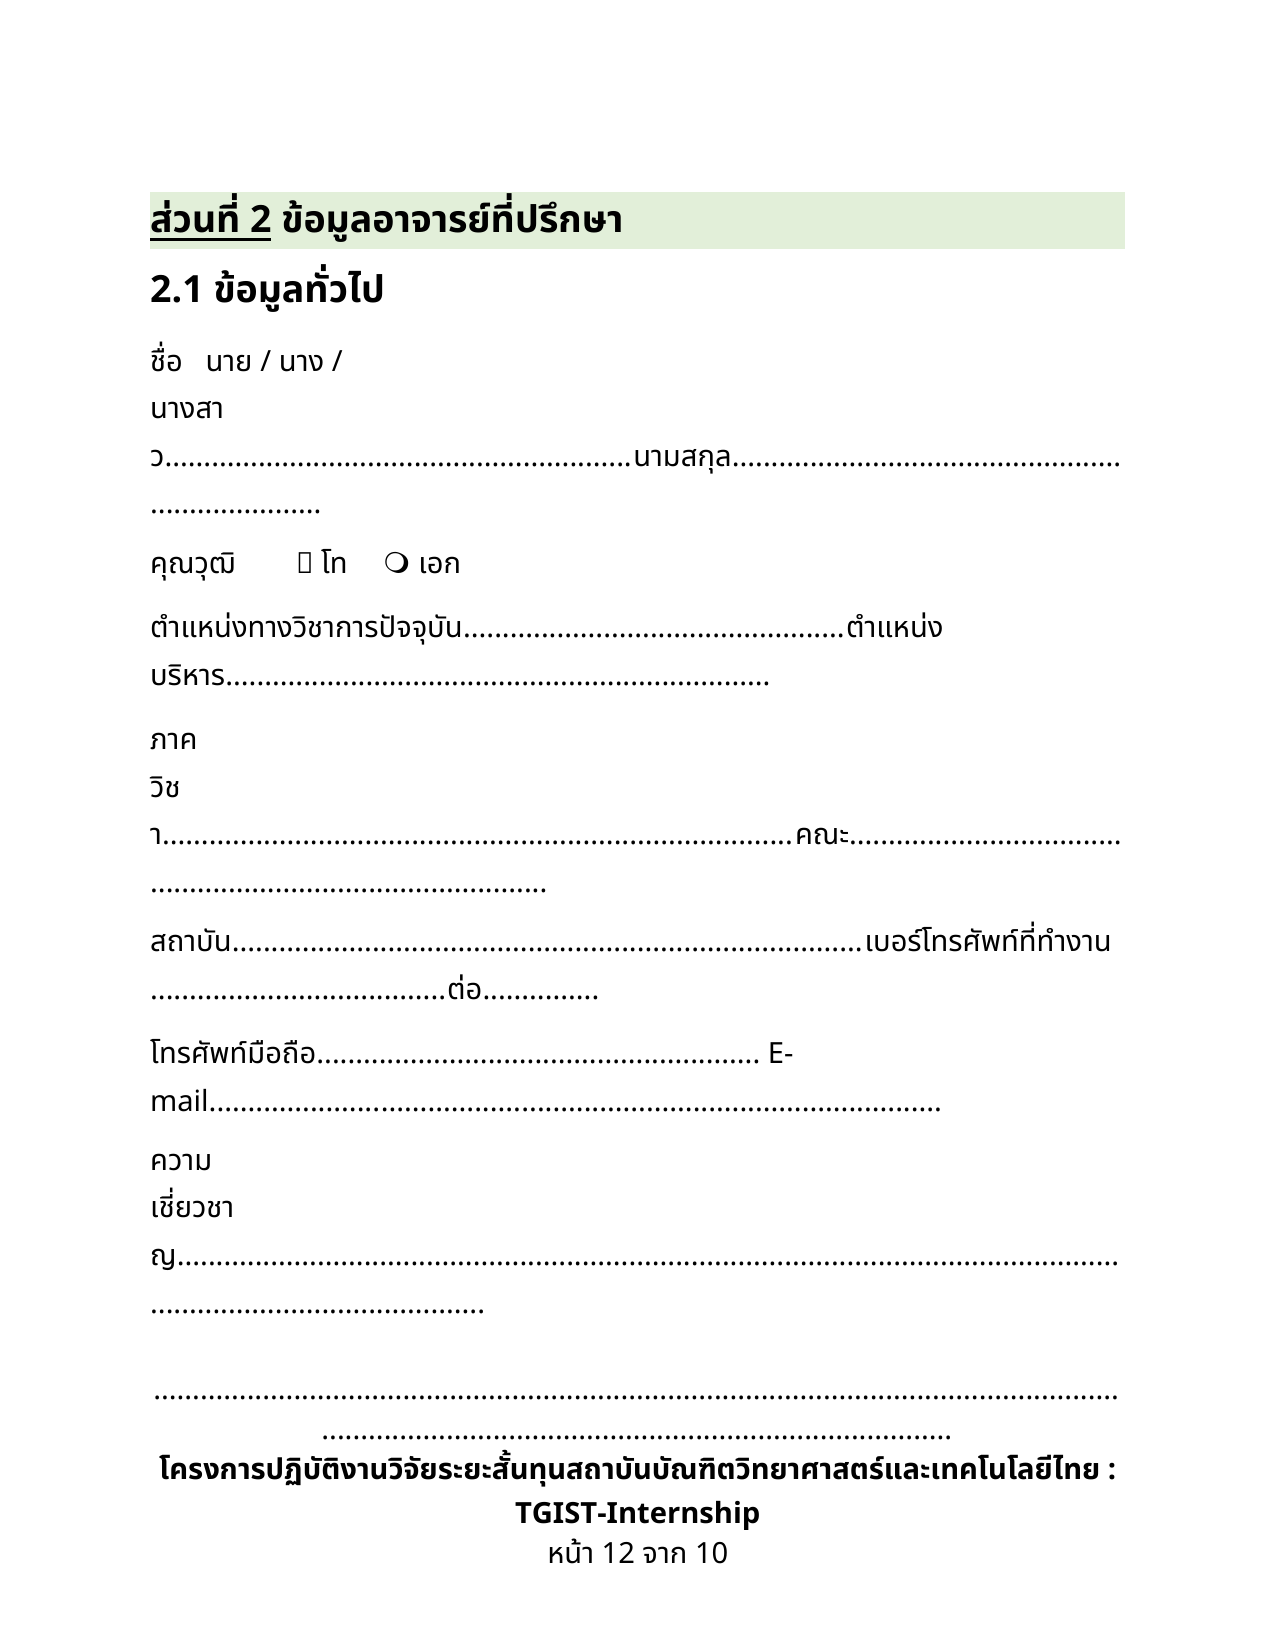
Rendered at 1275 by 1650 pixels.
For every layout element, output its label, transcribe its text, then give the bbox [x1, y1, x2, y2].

text สถาบัน.................................................................................เบอร์โทรศัพท์ที่ทำงาน ......................................ต่อ............... [150, 920, 1125, 1012]
text 2.1 ข้อมูลทั่วไป [150, 262, 1125, 319]
text ส่วนที่ 2 ข้อมูลอาจารย์ที่ปรึกษา [150, 192, 1125, 249]
text ตำแหน่งทางวิชาการปัจจุบัน.................................................ตำแหน่งบริหาร...................................................................... [150, 606, 1125, 698]
text ภาควิชา.................................................................................คณะ...................................................................................... [150, 718, 1125, 901]
text ชื่อ นาย / นาง / นางสาว............................................................นามสกุล........................................................................ [150, 340, 1125, 522]
text ความเชี่ยวชาญ.................................................................................................................................................................... [150, 1139, 1125, 1322]
text คุณวุฒิ โท เอก [150, 542, 1125, 586]
text โทรศัพท์มือถือ......................................................... E-mail.............................................................................................. [150, 1033, 1125, 1120]
